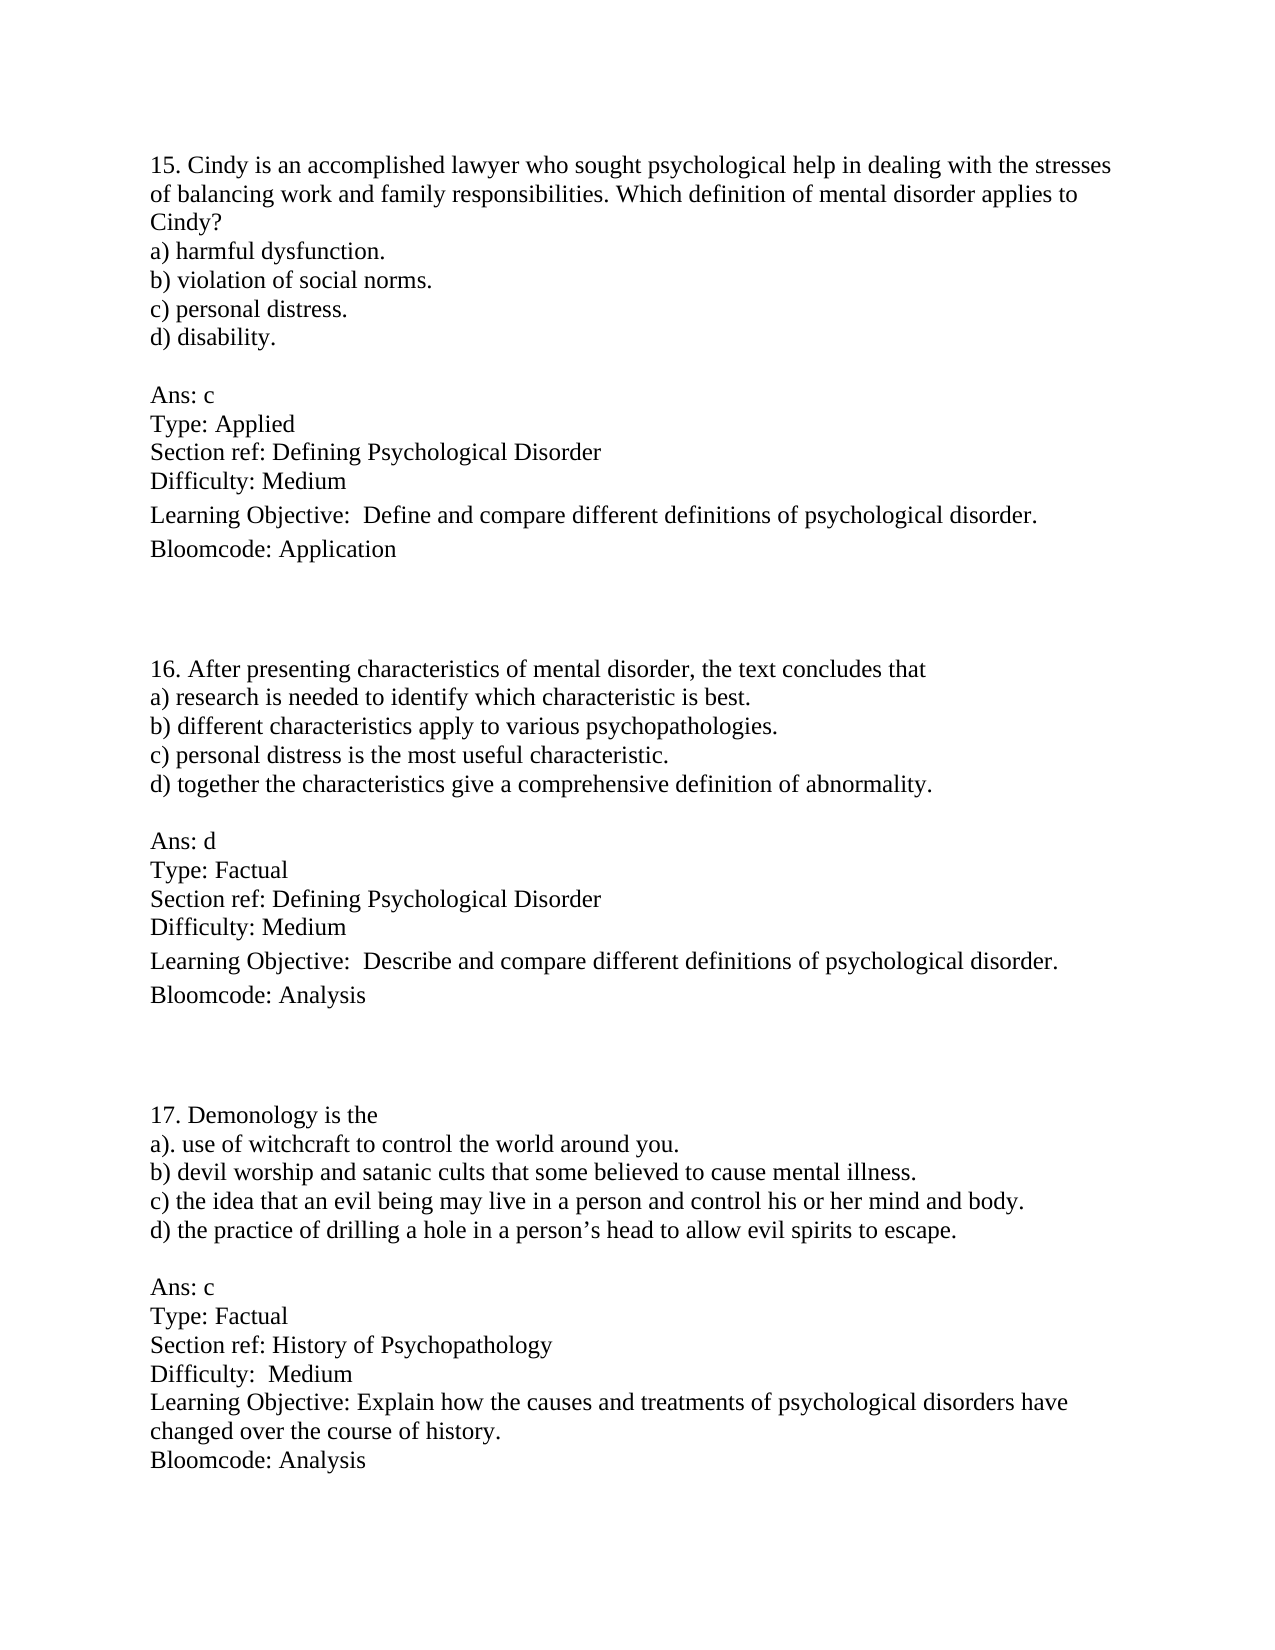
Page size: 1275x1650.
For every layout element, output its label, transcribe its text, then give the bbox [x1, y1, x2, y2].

text Difficulty: Medium [150, 912, 1125, 941]
text Learning Objective: Explain how the causes and treatments of psychological disorders have changed over the course of history. [150, 1387, 1125, 1445]
text b) devil worship and satanic cults that some believed to cause mental illness. [150, 1157, 1125, 1186]
text 16. After presenting characteristics of mental disorder, the text concludes that [150, 654, 1125, 682]
text Section ref: Defining Psychological Disorder [150, 437, 1125, 466]
text Learning Objective: Define and compare different definitions of psychological disorder. [150, 500, 1125, 529]
text 17. Demonology is the [150, 1100, 1125, 1129]
text Ans: c [150, 380, 1125, 409]
text a). use of witchcraft to control the world around you. [150, 1129, 1125, 1157]
text c) the idea that an evil being may live in a person and control his or her mind and body. [150, 1186, 1125, 1215]
text Bloomcode: Analysis [150, 980, 1125, 1009]
text b) violation of social norms. [150, 265, 1125, 294]
text Type: Applied [150, 409, 1125, 437]
text Bloomcode: Analysis [150, 1445, 1125, 1474]
text Learning Objective: Describe and compare different definitions of psychological disorder. [150, 946, 1125, 975]
text Difficulty: Medium [150, 466, 1125, 495]
text Bloomcode: Application [150, 534, 1125, 562]
text d) the practice of drilling a hole in a person’s head to allow evil spirits to escape. [150, 1215, 1125, 1244]
text b) different characteristics apply to various psychopathologies. [150, 711, 1125, 740]
text a) research is needed to identify which characteristic is best. [150, 682, 1125, 711]
text c) personal distress is the most useful characteristic. [150, 740, 1125, 769]
text d) together the characteristics give a comprehensive definition of abnormality. [150, 769, 1125, 797]
text Section ref: Defining Psychological Disorder [150, 884, 1125, 912]
text d) disability. [150, 322, 1125, 351]
text Section ref: History of Psychopathology [150, 1330, 1125, 1359]
text Ans: d [150, 826, 1125, 855]
text c) personal distress. [150, 294, 1125, 322]
text Ans: c [150, 1272, 1125, 1301]
text Type: Factual [150, 855, 1125, 884]
text 15. Cindy is an accomplished lawyer who sought psychological help in dealing with the stresses of balancing work and family responsibilities. Which definition of mental disorder applies to Cindy? [150, 150, 1125, 236]
text Type: Factual [150, 1301, 1125, 1330]
text a) harmful dysfunction. [150, 236, 1125, 265]
text Difficulty: Medium [150, 1359, 1125, 1387]
